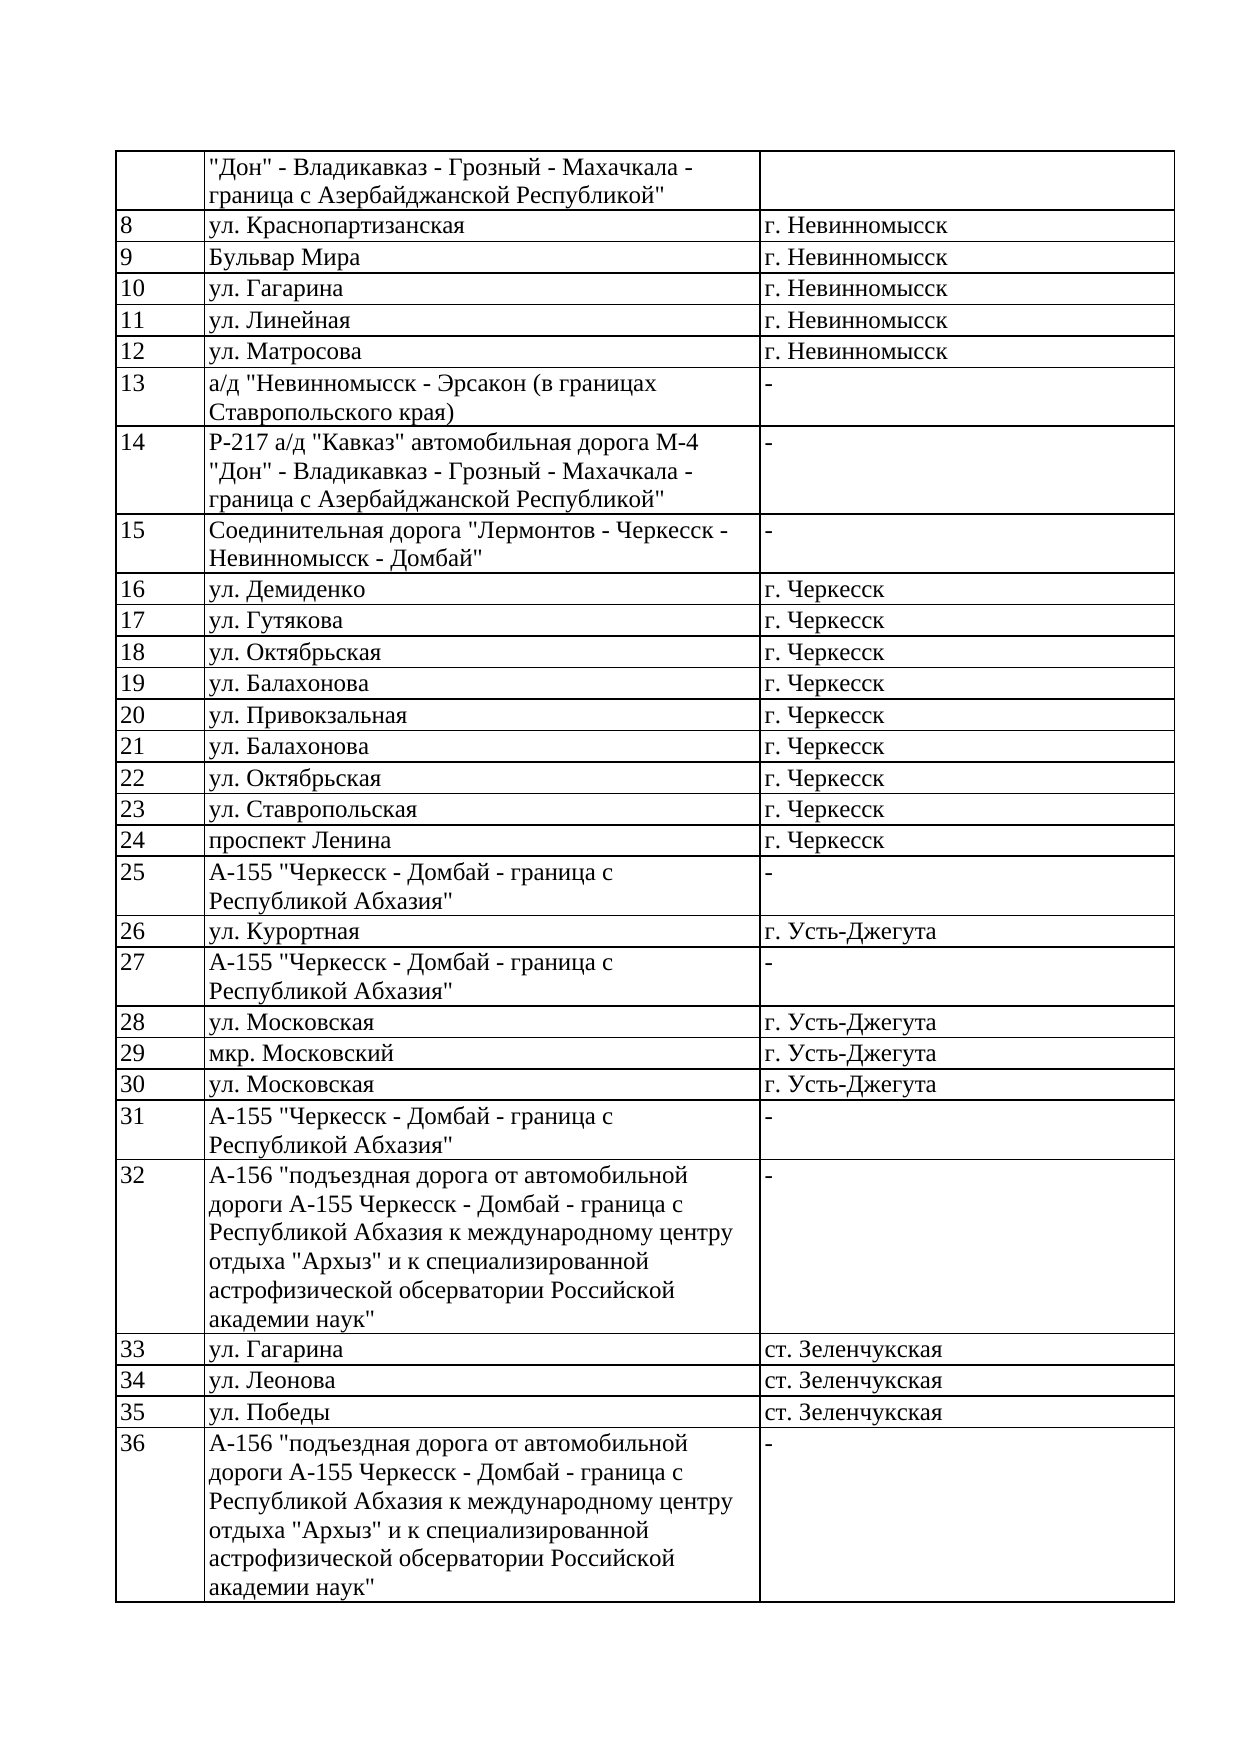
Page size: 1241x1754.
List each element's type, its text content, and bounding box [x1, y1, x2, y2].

table_cell 25 [117, 857, 204, 914]
table_cell г. Невинномысск [761, 337, 1174, 366]
table_cell - [761, 515, 1174, 572]
table_cell Бульвар Мира [205, 242, 759, 272]
table_cell ул. Леонова [205, 1366, 759, 1395]
table_cell 13 [117, 368, 204, 425]
table_cell г. Черкесск [761, 826, 1174, 855]
table_cell А-155 "Черкесск - Домбай - граница с Республикой Абхазия" [205, 1101, 759, 1158]
table_cell 29 [117, 1038, 204, 1068]
table_cell а/д "Невинномысск - Эрсакон (в границах Ставропольского края) [205, 368, 759, 425]
table_cell - [761, 857, 1174, 914]
table_cell г. Черкесск [761, 700, 1174, 729]
table_cell 35 [117, 1397, 204, 1427]
table_cell ул. Московская [205, 1007, 759, 1036]
table_cell 34 [117, 1366, 204, 1395]
table_cell 28 [117, 1007, 204, 1036]
table_cell 10 [117, 274, 204, 303]
table_cell 19 [117, 668, 204, 698]
table_cell ул. Балахонова [205, 668, 759, 698]
table_cell 26 [117, 916, 204, 946]
table_cell 14 [117, 427, 204, 513]
table_cell г. Усть-Джегута [761, 1038, 1174, 1068]
table_cell ул. Балахонова [205, 731, 759, 761]
table_cell 8 [117, 211, 204, 241]
table_cell 33 [117, 1334, 204, 1364]
table_cell А-155 "Черкесск - Домбай - граница с Республикой Абхазия" [205, 948, 759, 1005]
table_cell г. Невинномысск [761, 274, 1174, 303]
table_cell ул. Гутякова [205, 605, 759, 635]
table_cell ст. Зеленчукская [761, 1397, 1174, 1427]
table_cell 31 [117, 1101, 204, 1158]
table_cell г. Черкесск [761, 731, 1174, 761]
table_cell 27 [117, 948, 204, 1005]
table_cell г. Невинномысск [761, 211, 1174, 241]
table_cell г. Невинномысск [761, 305, 1174, 335]
table_cell г. Черкесск [761, 668, 1174, 698]
table_cell ул. Победы [205, 1397, 759, 1427]
table_cell ул. Линейная [205, 305, 759, 335]
table_cell проспект Ленина [205, 826, 759, 855]
table_cell г. Черкесск [761, 637, 1174, 667]
table_cell г. Усть-Джегута [761, 1070, 1174, 1099]
table_cell 12 [117, 337, 204, 366]
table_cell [205, 152, 759, 209]
table_cell г. Черкесск [761, 763, 1174, 792]
table_cell 16 [117, 574, 204, 604]
table_cell ул. Гагарина [205, 1334, 759, 1364]
table_cell А-155 "Черкесск - Домбай - граница с Республикой Абхазия" [205, 857, 759, 914]
table_cell 36 [117, 1428, 204, 1601]
table_cell 21 [117, 731, 204, 761]
table_cell Р-217 а/д "Кавказ" автомобильная дорога М-4 "Дон" - Владикавказ - Грозный - Махачкала - граница с Азербайджанской Республикой" [205, 427, 759, 513]
table_cell 30 [117, 1070, 204, 1099]
table_cell ул. Курортная [205, 916, 759, 946]
table_cell - [761, 1428, 1174, 1601]
table_cell ул. Привокзальная [205, 700, 759, 729]
table_cell г. Черкесск [761, 574, 1174, 604]
table_cell мкр. Московский [205, 1038, 759, 1068]
table_cell 15 [117, 515, 204, 572]
table_cell г. Невинномысск [761, 242, 1174, 272]
table_cell ул. Октябрьская [205, 763, 759, 792]
table_cell 24 [117, 826, 204, 855]
table_cell 9 [117, 242, 204, 272]
table_cell 20 [117, 700, 204, 729]
table_cell Соединительная дорога "Лермонтов - Черкесск - Невинномысск - Домбай" [205, 515, 759, 572]
table_cell - [761, 427, 1174, 513]
table_cell 22 [117, 763, 204, 792]
table_cell ст. Зеленчукская [761, 1366, 1174, 1395]
table_cell г. Черкесск [761, 794, 1174, 824]
table_cell - [761, 368, 1174, 425]
table_cell ул. Демиденко [205, 574, 759, 604]
table_cell - [761, 1101, 1174, 1158]
table_cell ул. Московская [205, 1070, 759, 1099]
table_cell ул. Матросова [205, 337, 759, 366]
table_cell ул. Гагарина [205, 274, 759, 303]
table_cell 11 [117, 305, 204, 335]
table_cell 23 [117, 794, 204, 824]
table_cell ул. Ставропольская [205, 794, 759, 824]
table_cell ст. Зеленчукская [761, 1334, 1174, 1364]
table_cell - [761, 1160, 1174, 1332]
table_cell - [761, 948, 1174, 1005]
table_cell - [761, 152, 1174, 209]
table_cell г. Усть-Джегута [761, 1007, 1174, 1036]
table_cell г. Черкесск [761, 605, 1174, 635]
table_cell г. Усть-Джегута [761, 916, 1174, 946]
table_cell ул. Краснопартизанская [205, 211, 759, 241]
table_cell 18 [117, 637, 204, 667]
table_cell 7 [117, 152, 204, 209]
table_cell ул. Октябрьская [205, 637, 759, 667]
table_cell 32 [117, 1160, 204, 1332]
table_cell 17 [117, 605, 204, 635]
